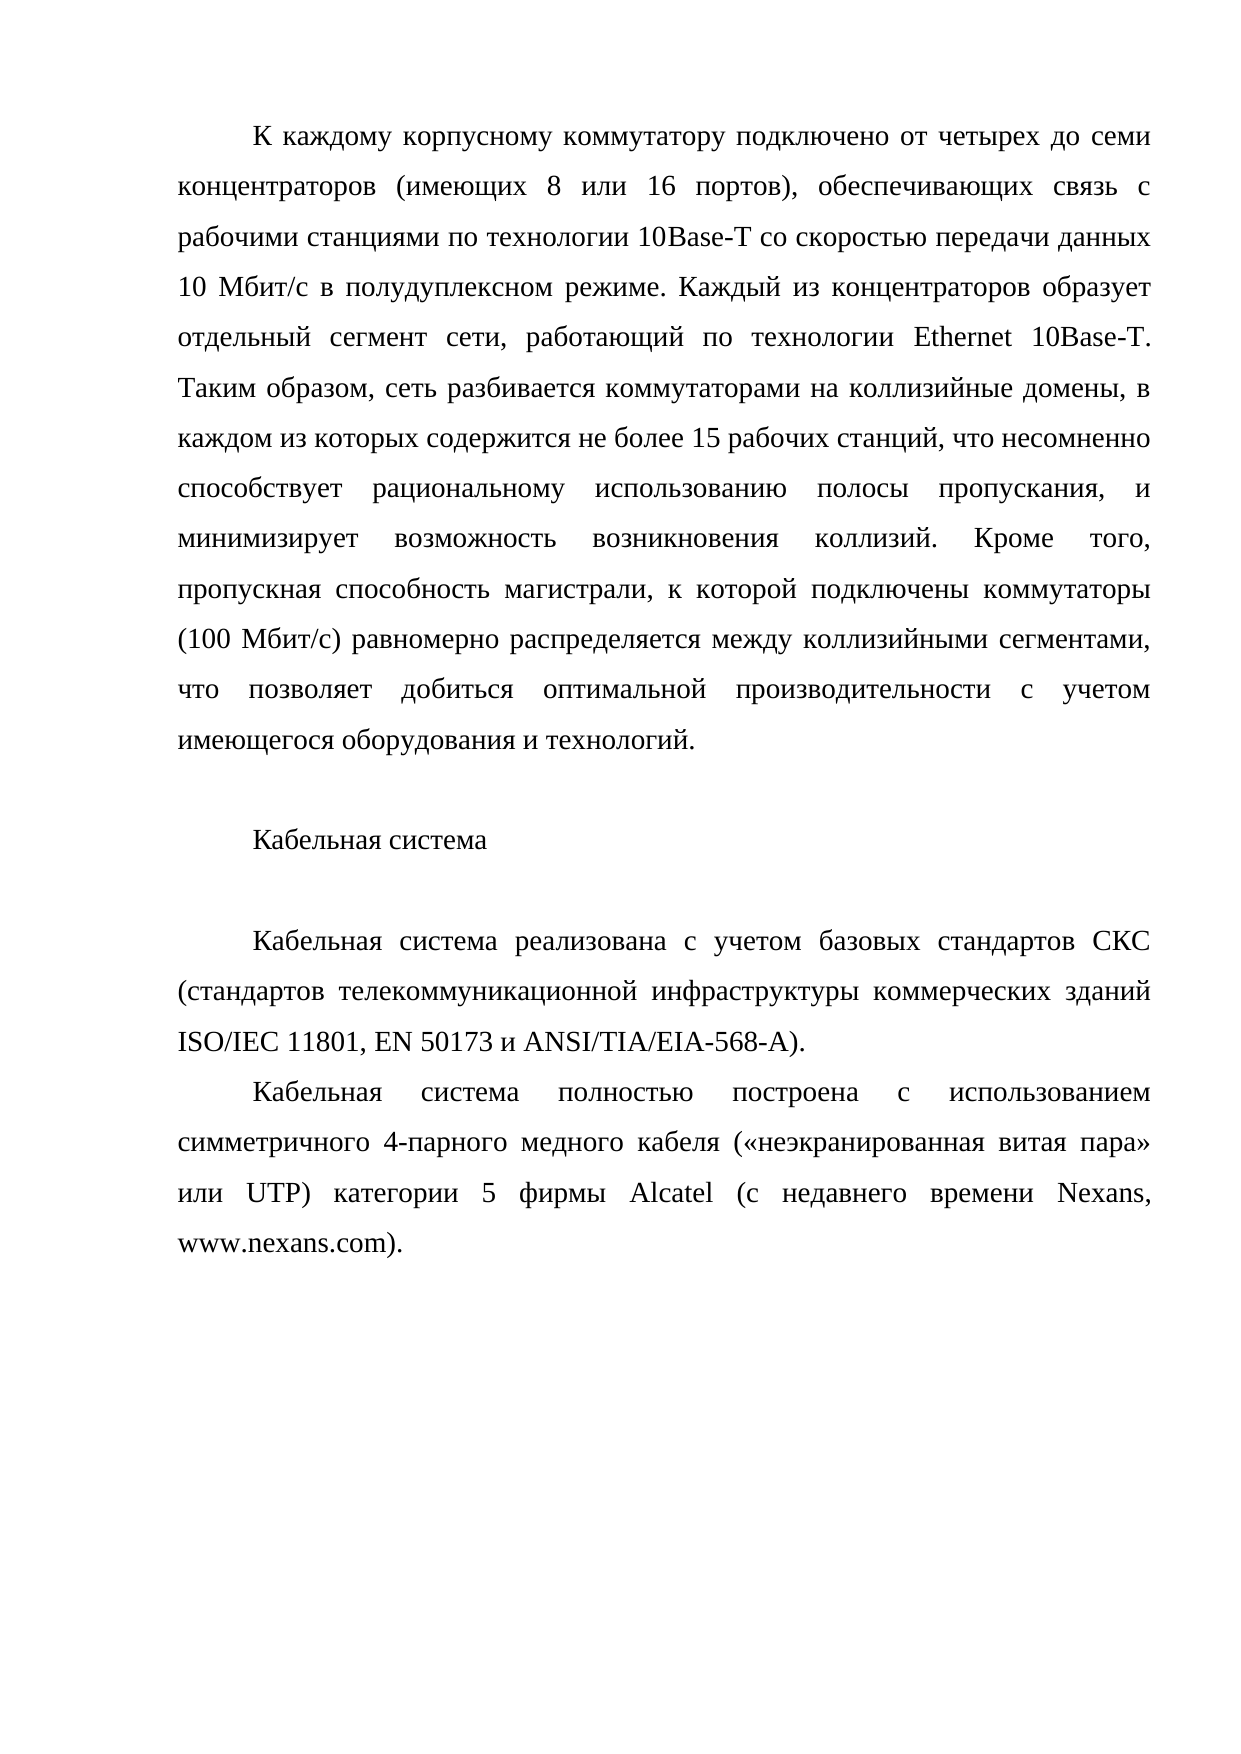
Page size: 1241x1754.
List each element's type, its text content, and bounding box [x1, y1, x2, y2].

text Кабельная система реализована с учетом базовых стандартов СКС (стандартов телекоммуникационной инфраструктуры коммерческих зданий ISO/IEC 11801, EN 50173 и ANSI/TIA/EIA-568-A). [177, 923, 1152, 1057]
text К каждому корпусному коммутатору подключено от четырех до семи концентраторов (имеющих 8 или 16 портов), обеспечивающих связь с рабочими станциями по технологии 10Base-T со скоростью передачи данных 10 Мбит/с в полудуплексном режиме. Каждый из концентраторов образует отдельный сегмент сети, работающий по технологии Ethernet 10Base-T. Таким образом, сеть разбивается коммутаторами на коллизийные домены, в каждом из которых содержится не более 15 рабочих станций, что несомненно способствует рациональному использованию полосы пропускания, и минимизирует возможность возникновения коллизий. Кроме того, пропускная способность магистрали, к которой подключены коммутаторы (100 Мбит/с) равномерно распределяется между коллизийными сегментами, что позволяет добиться оптимальной производительности с учетом имеющегося оборудования и технологий. [177, 118, 1152, 755]
text Кабельная система полностью построена с использованием симметричного 4-парного медного кабеля («неэкранированная витая пара» или UTP) категории 5 фирмы Alcatel (с недавнего времени Nexans, www.nexans.com). [177, 1074, 1152, 1258]
subtitle Кабельная система [177, 822, 1152, 856]
